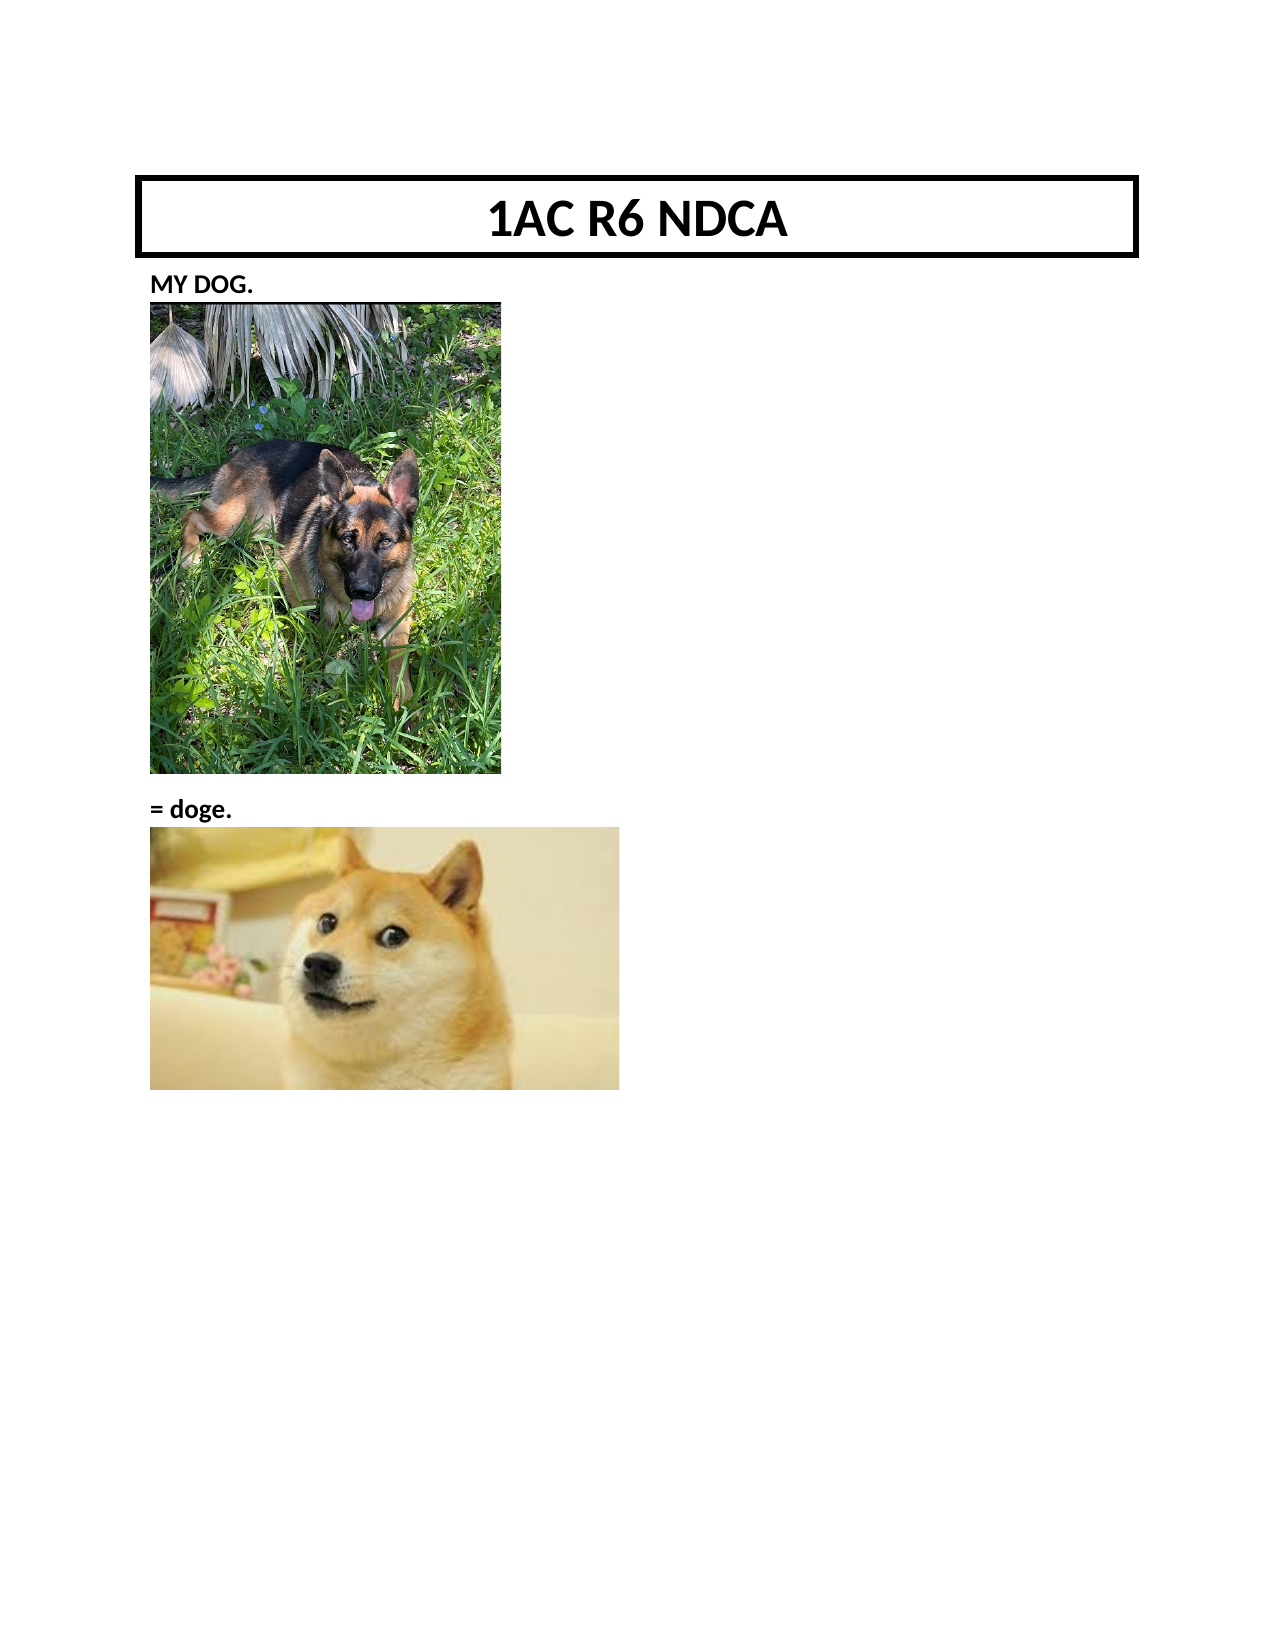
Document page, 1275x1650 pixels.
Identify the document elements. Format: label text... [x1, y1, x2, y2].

subtitle = doge. [150, 792, 1125, 825]
picture [150, 827, 620, 1090]
picture [150, 302, 502, 774]
subtitle MY DOG. [150, 267, 1125, 300]
subtitle 1AC R6 NDCA [142, 181, 1133, 252]
